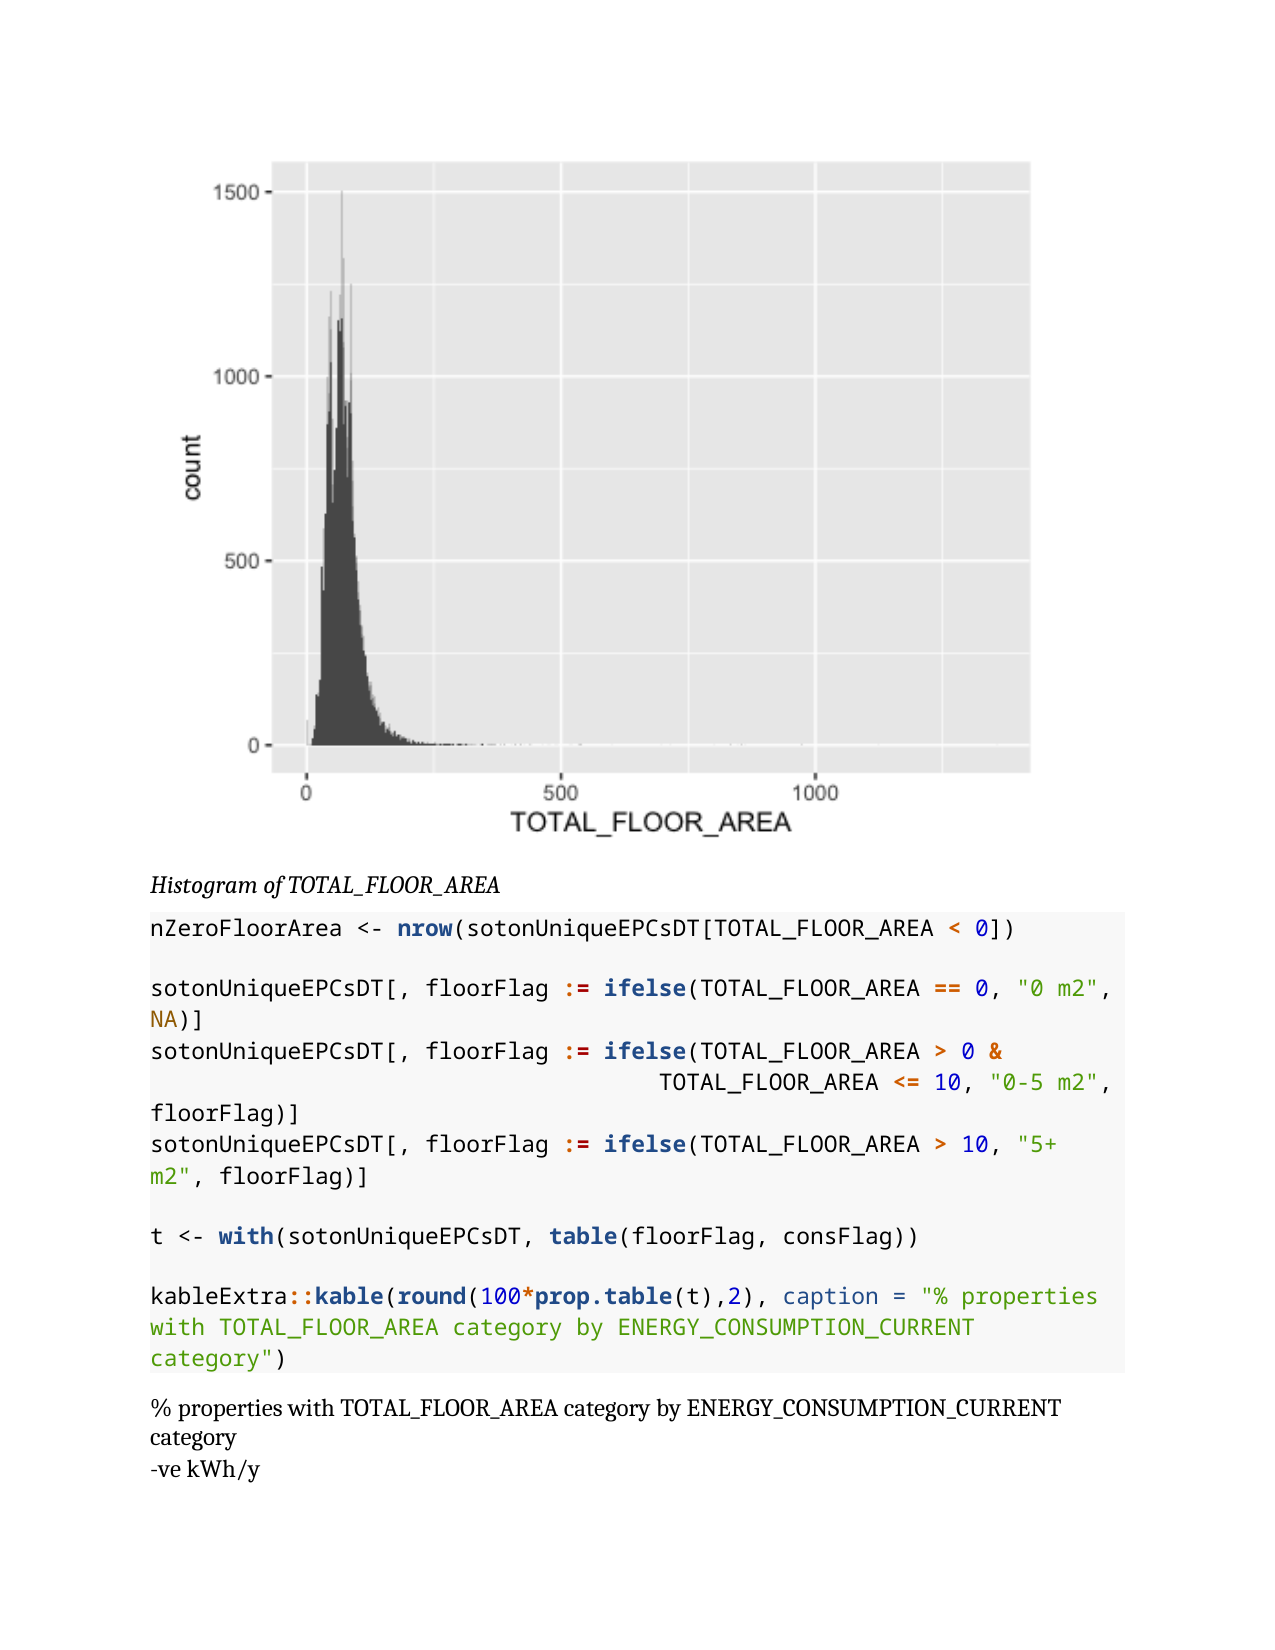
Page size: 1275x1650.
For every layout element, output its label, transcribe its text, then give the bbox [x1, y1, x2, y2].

picture [168, 150, 1044, 850]
text -ve kWh/y [150, 1455, 1125, 1484]
text % properties with TOTAL_FLOOR_AREA category by ENERGY_CONSUMPTION_CURRENT category [150, 1394, 1125, 1452]
text Histogram of TOTAL_FLOOR_AREA [150, 871, 1125, 899]
text nZeroFloorArea <- nrow(sotonUniqueEPCsDT[TOTAL_FLOOR_AREA < 0]) sotonUniqueEPCsDT[, floorFlag := ifelse(TOTAL_FLOOR_AREA == 0, "0 m2", NA)] sotonUniqueEPCsDT[, floorFlag := ifelse(TOTAL_FLOOR_AREA > 0 & TOTAL_FLOOR_AREA <= 10, "0-5 m2", floorFlag)] sotonUniqueEPCsDT[, floorFlag := ifelse(TOTAL_FLOOR_AREA > 10, "5+ m2", floorFlag)] t <- with(sotonUniqueEPCsDT, table(floorFlag, consFlag)) kableExtra::kable(round(100*prop.table(t),2), caption = "% properties with TOTAL_FLOOR_AREA category by ENERGY_CONSUMPTION_CURRENT category") [150, 912, 1125, 1373]
